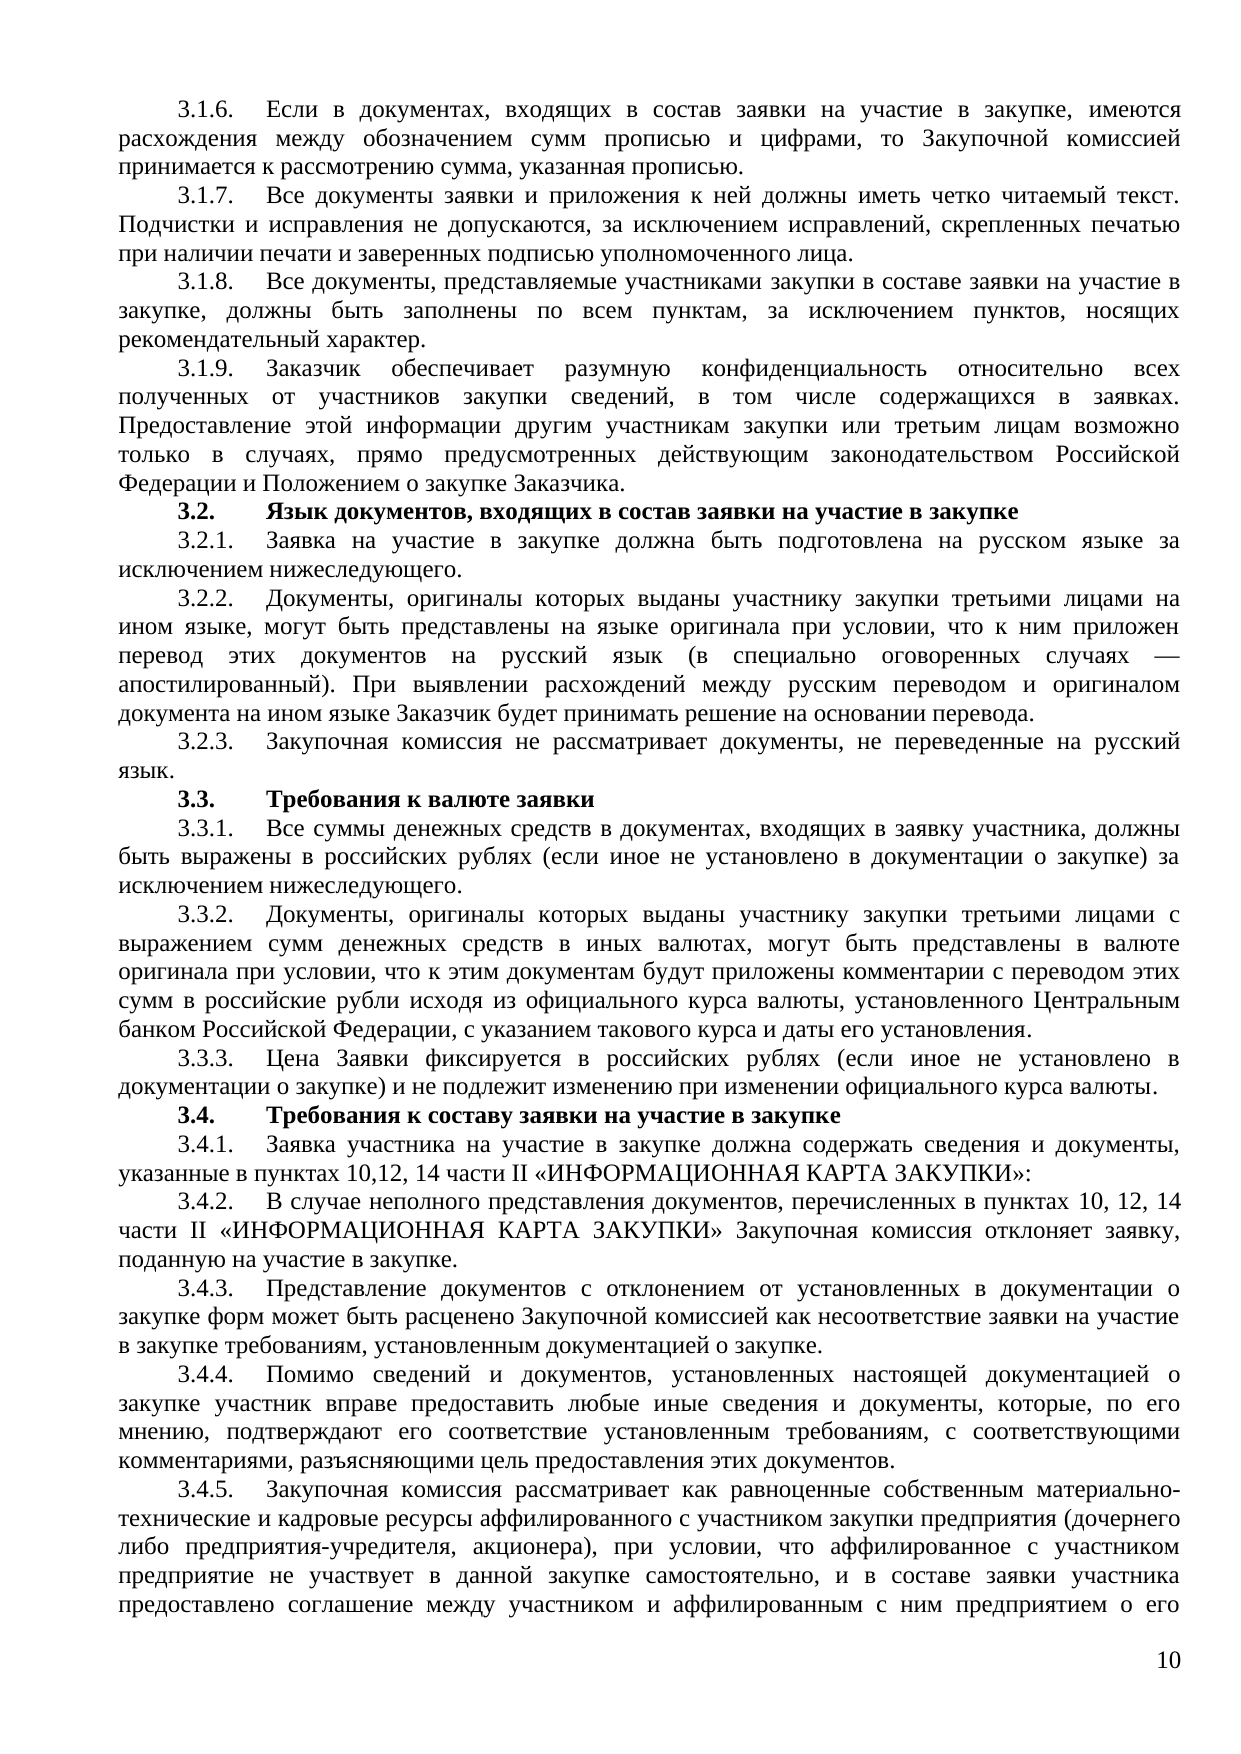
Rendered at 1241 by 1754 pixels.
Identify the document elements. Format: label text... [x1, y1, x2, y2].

subtitle Заказчик обеспечивает разумную конфиденциальность относительно всех полученных от участников закупки сведений, в том числе содержащихся в заявках. Предоставление этой информации другим участникам закупки или третьим лицам возможно только в случаях, прямо предусмотренных действующим законодательством Российской Федерации и Положением о закупке Заказчика. [118, 353, 1181, 496]
subtitle Заявка на участие в закупке должна быть подготовлена на русском языке за исключением нижеследующего. [118, 525, 1181, 583]
subtitle В случае неполного представления документов, перечисленных в пунктах 10, 12, 14 части II «ИНФОРМАЦИОННАЯ КАРТА ЗАКУПКИ» Закупочная комиссия отклоняет заявку, поданную на участие в закупке. [118, 1186, 1181, 1273]
subtitle Язык документов, входящих в состав заявки на участие в закупке [118, 496, 1181, 525]
subtitle Если в документах, входящих в состав заявки на участие в закупке, имеются расхождения между обозначением сумм прописью и цифрами, то Закупочной комиссией принимается к рассмотрению сумма, указанная прописью. [118, 94, 1181, 180]
subtitle Заявка участника на участие в закупке должна содержать сведения и документы, указанные в пунктах 10,12, 14 части II «ИНФОРМАЦИОННАЯ КАРТА ЗАКУПКИ»: [118, 1129, 1181, 1186]
subtitle Все документы заявки и приложения к ней должны иметь четко читаемый текст. Подчистки и исправления не допускаются, за исключением исправлений, скрепленных печатью при наличии печати и заверенных подписью уполномоченного лица. [118, 180, 1181, 266]
subtitle Все документы, представляемые участниками закупки в составе заявки на участие в закупке, должны быть заполнены по всем пунктам, за исключением пунктов, носящих рекомендательный характер. [118, 266, 1181, 353]
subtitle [118, 1474, 1181, 1618]
subtitle Цена Заявки фиксируется в российских рублях (если иное не установлено в документации о закупке) и не подлежит изменению при изменении официального курса валюты. [118, 1043, 1181, 1100]
subtitle Все суммы денежных средств в документах, входящих в заявку участника, должны быть выражены в российских рублях (если иное не установлено в документации о закупке) за исключением нижеследующего. [118, 813, 1181, 899]
subtitle Требования к составу заявки на участие в закупке [118, 1100, 1181, 1129]
subtitle Помимо сведений и документов, установленных настоящей документацией о закупке участник вправе предоставить любые иные сведения и документы, которые, по его мнению, подтверждают его соответствие установленным требованиям, с соответствующими комментариями, разъясняющими цель предоставления этих документов. [118, 1359, 1181, 1474]
subtitle Документы, оригиналы которых выданы участнику закупки третьими лицами на ином языке, могут быть представлены на языке оригинала при условии, что к ним приложен перевод этих документов на русский язык (в специально оговоренных случаях — апостилированный). При выявлении расхождений между русским переводом и оригиналом документа на ином языке Заказчик будет принимать решение на основании перевода. [118, 583, 1181, 726]
subtitle Документы, оригиналы которых выданы участнику закупки третьими лицами с выражением сумм денежных средств в иных валютах, могут быть представлены в валюте оригинала при условии, что к этим документам будут приложены комментарии с переводом этих сумм в российские рубли исходя из официального курса валюты, установленного Центральным банком Российской Федерации, с указанием такового курса и даты его установления. [118, 899, 1181, 1043]
subtitle Закупочная комиссия не рассматривает документы, не переведенные на русский язык. [118, 726, 1181, 784]
subtitle Требования к валюте заявки [118, 784, 1181, 813]
subtitle Представление документов с отклонением от установленных в документации о закупке форм может быть расценено Закупочной комиссией как несоответствие заявки на участие в закупке требованиям, установленным документацией о закупке. [118, 1273, 1181, 1359]
